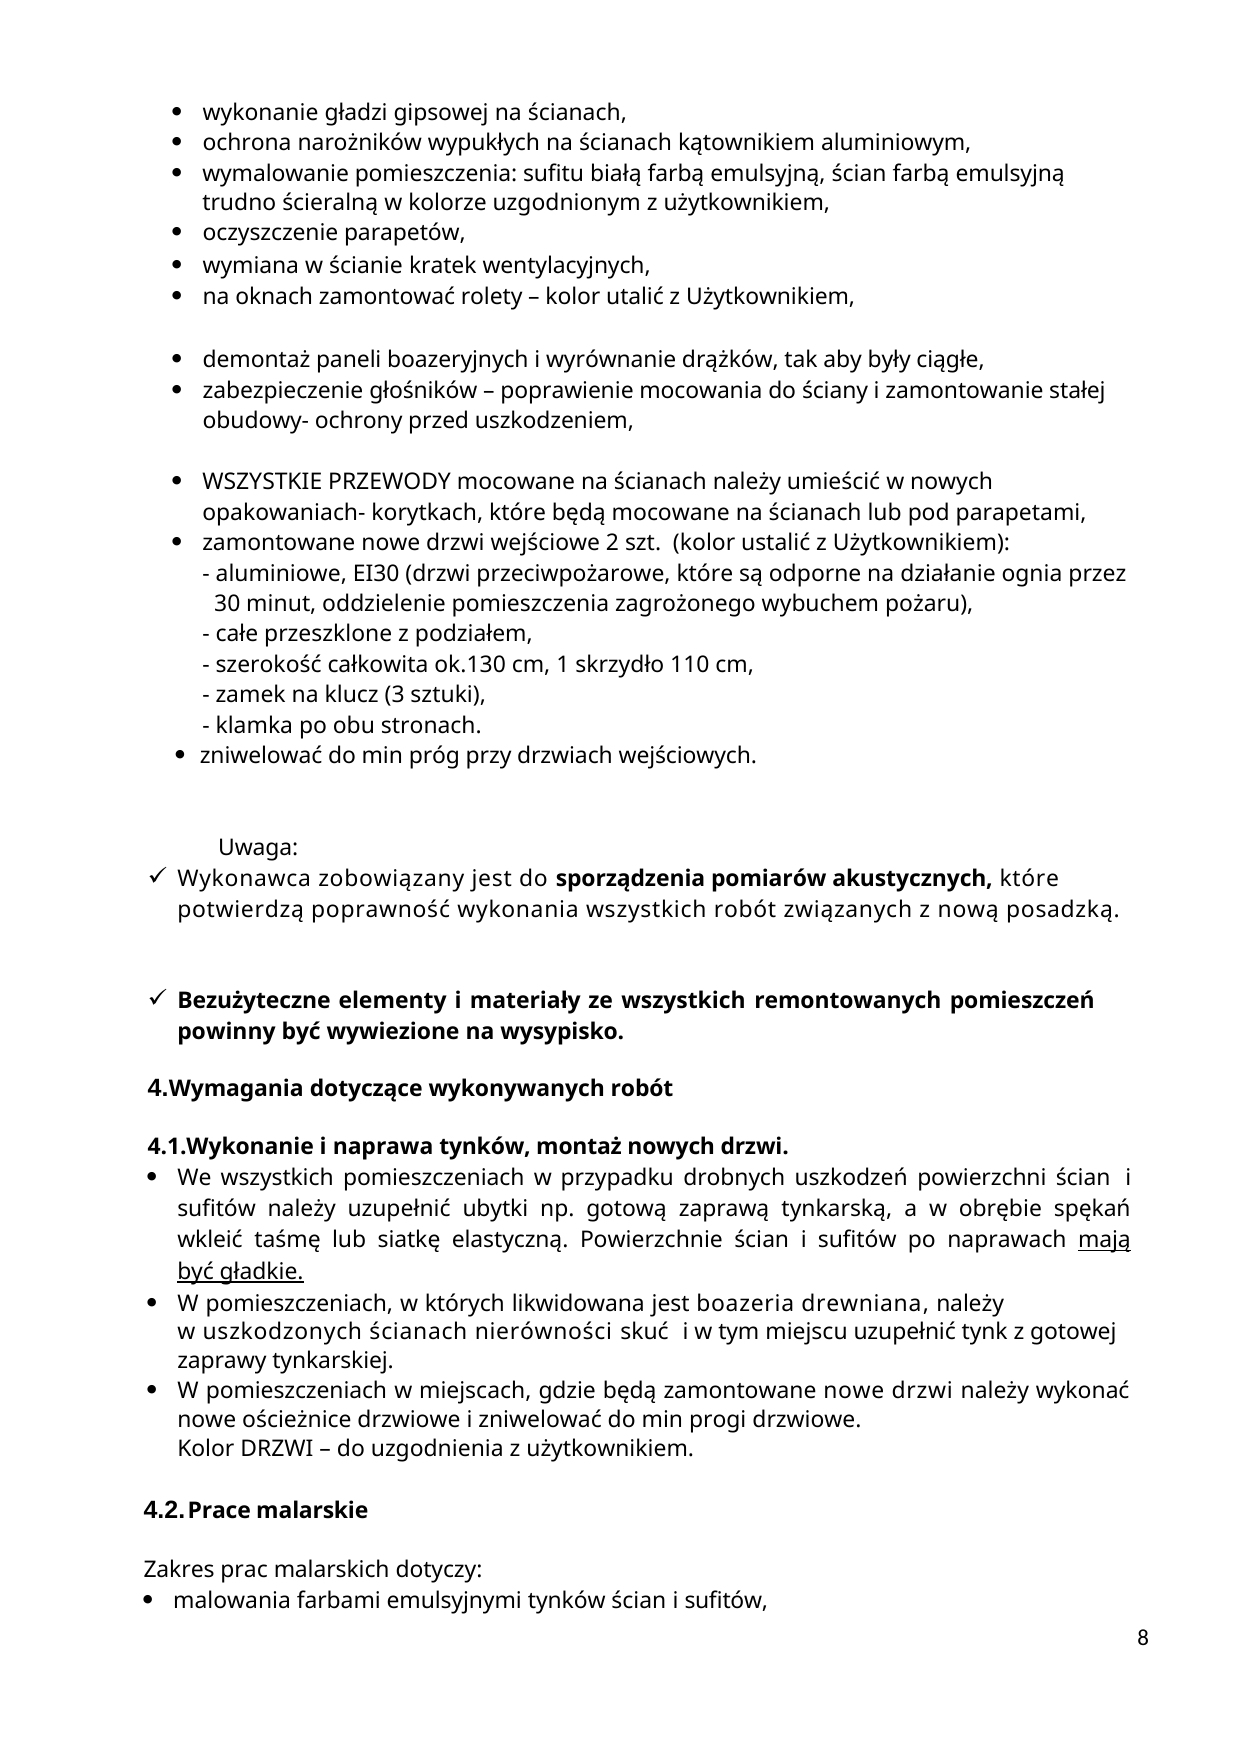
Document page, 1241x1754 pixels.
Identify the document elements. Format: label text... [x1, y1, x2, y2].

list Bezużyteczne elementy i materiały ze wszystkich remontowanych pomieszczeń powinny być wywiezione na wysypisko. [147, 983, 1131, 1046]
list We wszystkich pomieszczeniach w przypadku drobnych uszkodzeń powierzchni ścian i sufitów należy uzupełnić ubytki np. gotową zaprawą tynkarską, a w obrębie spękań wkleić taśmę lub siatkę elastyczną. Powierzchnie ścian i sufitów po naprawach mają być gładkie. [147, 1161, 1131, 1286]
list oczyszczenie parapetów, [172, 216, 1148, 246]
list zabezpieczenie głośników – poprawienie mocowania do ściany i zamontowanie stałej obudowy- ochrony przed uszkodzeniem, [172, 374, 1148, 435]
list zamontowane nowe drzwi wejściowe 2 szt. (kolor ustalić z Użytkownikiem): - aluminiowe, EI30 (drzwi przeciwpożarowe, które są odporne na działanie ognia przez 30 minut, oddzielenie pomieszczenia zagrożonego wybuchem pożaru), - całe przeszklone z podziałem, - szerokość całkowita ok.130 cm, 1 skrzydło 110 cm, - zamek na klucz (3 sztuki), - klamka po obu stronach. [172, 526, 1148, 739]
list wykonanie gładzi gipsowej na ścianach, [172, 96, 1148, 126]
text Uwaga: [218, 831, 916, 862]
list W pomieszczeniach, w których likwidowana jest boazeria drewniana, należy w uszkodzonych ścianach nierówności skuć i w tym miejscu uzupełnić tynk z gotowej zaprawy tynkarskiej. [147, 1288, 1131, 1374]
list malowania farbami emulsyjnymi tynków ścian i sufitów, [143, 1584, 1148, 1615]
list demontaż paneli boazeryjnych i wyrównanie drążków, tak aby były ciągłe, [172, 343, 1148, 374]
list ochrona narożników wypukłych na ścianach kątownikiem aluminiowym, [172, 126, 1148, 157]
list WSZYSTKIE PRZEWODY mocowane na ścianach należy umieścić w nowych opakowaniach- korytkach, które będą mocowane na ścianach lub pod parapetami, [172, 465, 1148, 526]
list Prace malarskie [143, 1496, 1131, 1553]
text Zakres prac malarskich dotyczy: [143, 1553, 1148, 1584]
list wymalowanie pomieszczenia: sufitu białą farbą emulsyjną, ścian farbą emulsyjną trudno ścieralną w kolorze uzgodnionym z użytkownikiem, [172, 159, 1066, 216]
list Wykonawca zobowiązany jest do sporządzenia pomiarów akustycznych, które potwierdzą poprawność wykonania wszystkich robót związanych z nową posadzką. [147, 862, 1131, 952]
list Wymagania dotyczące wykonywanych robót 4.1.Wykonanie i naprawa tynków, montaż nowych drzwi. [147, 1046, 1076, 1161]
list W pomieszczeniach w miejscach, gdzie będą zamontowane nowe drzwi należy wykonać nowe ościeżnice drzwiowe i zniwelować do min progi drzwiowe. Kolor DRZWI – do uzgodnienia z użytkownikiem. [147, 1376, 1131, 1491]
list na oknach zamontować rolety – kolor utalić z Użytkownikiem, [172, 280, 1148, 340]
list wymiana w ścianie kratek wentylacyjnych, [172, 249, 1148, 280]
list zniwelować do min próg przy drzwiach wejściowych. [176, 739, 1139, 831]
